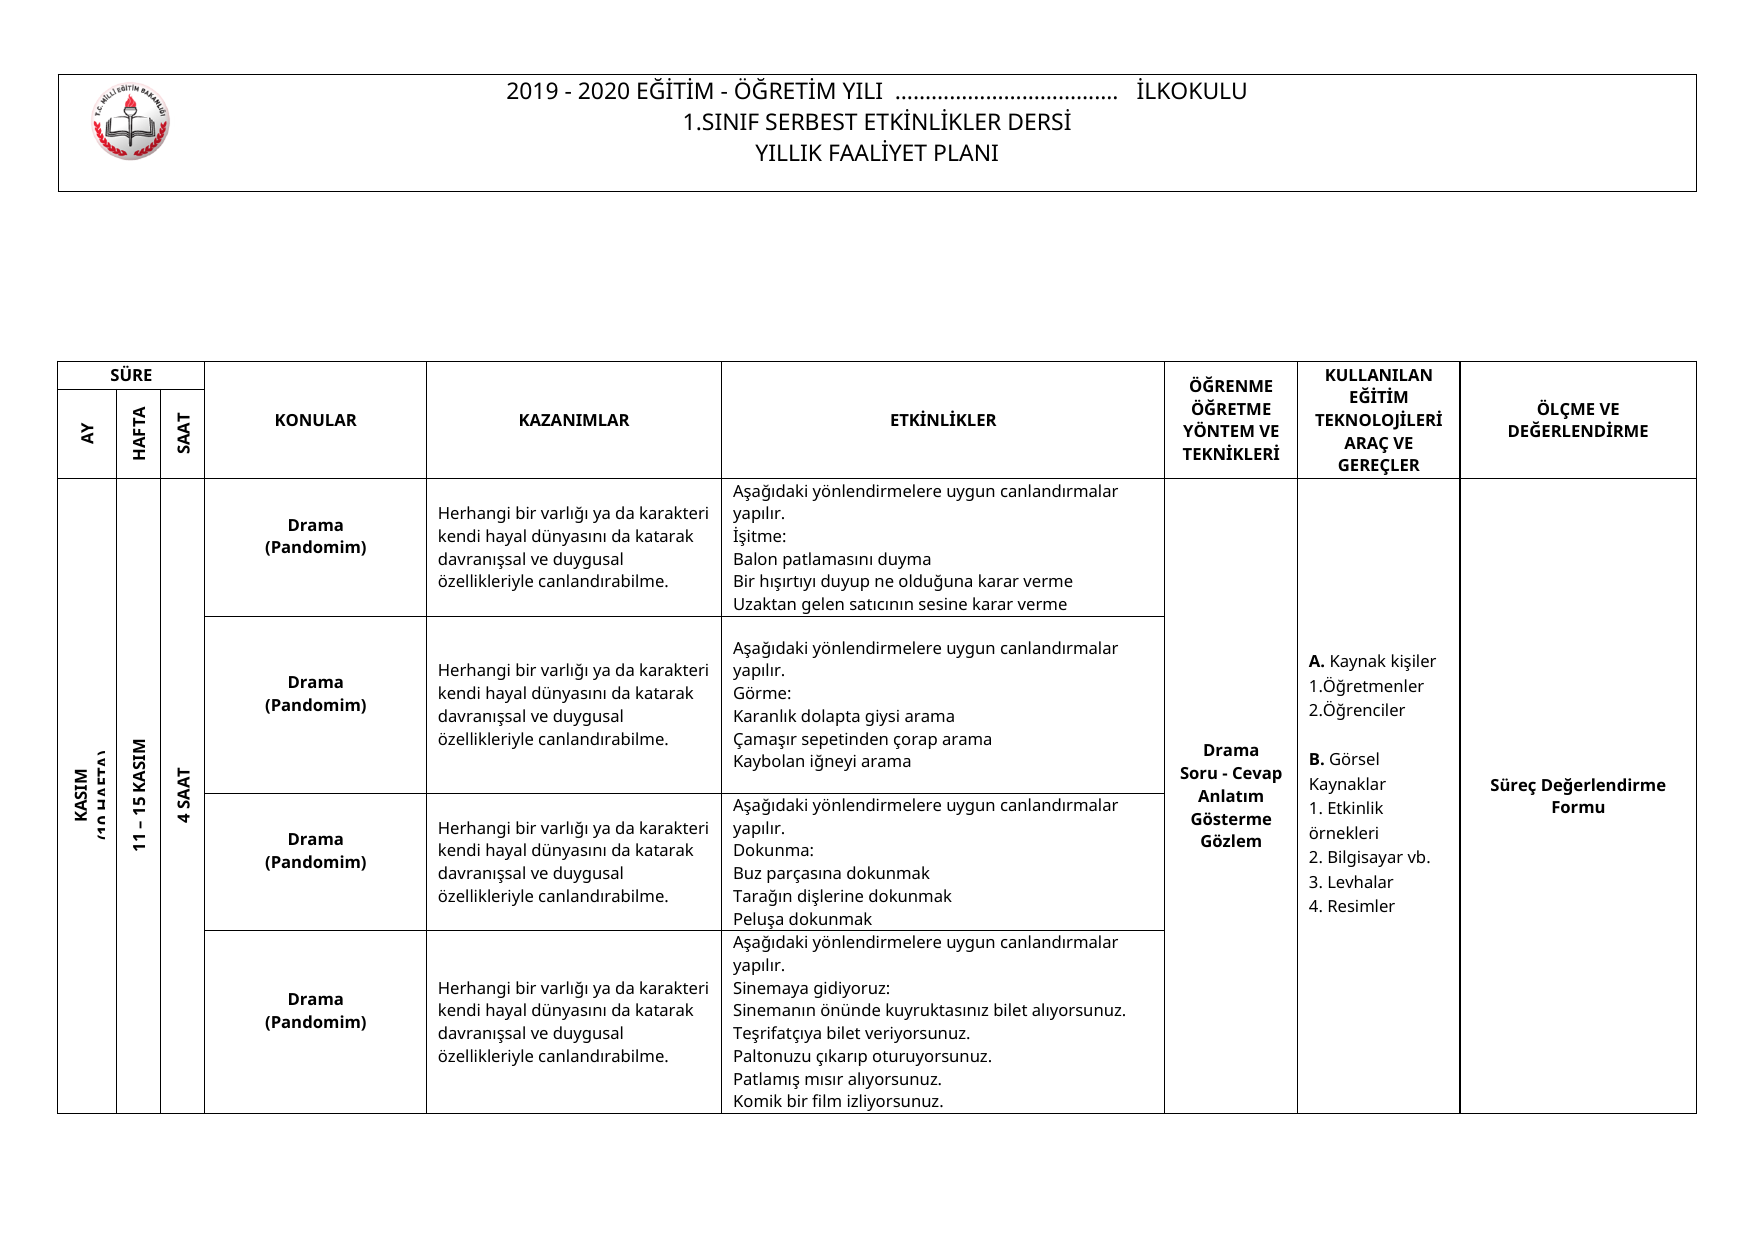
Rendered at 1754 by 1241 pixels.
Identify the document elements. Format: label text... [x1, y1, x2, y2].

table_cell Aşağıdaki yönlendirmelere uygun canlandırmalar yapılır. Sinemaya gidiyoruz: Sinemanın önünde kuyruktasınız bilet alıyorsunuz. Teşrifatçıya bilet veriyorsunuz. Paltonuzu çıkarıp oturuyorsunuz. Patlamış mısır alıyorsunuz. Komik bir film izliyorsunuz. [722, 931, 1164, 1112]
table_cell Herhangi bir varlığı ya da karakteri kendi hayal dünyasını da katarak davranışsal ve duygusal özellikleriyle canlandırabilme. [427, 794, 721, 930]
table_header ETKİNLİKLER [722, 362, 1164, 478]
table_header ÖĞRENME ÖĞRETME YÖNTEM VE TEKNİKLERİ [1165, 362, 1297, 478]
table_cell Herhangi bir varlığı ya da karakteri kendi hayal dünyasını da katarak davranışsal ve duygusal özellikleriyle canlandırabilme. [427, 617, 721, 792]
table_cell Drama (Pandomim) [205, 794, 426, 930]
table_header ÖLÇME VE DEĞERLENDİRME [1461, 362, 1696, 478]
table_cell Drama (Pandomim) [205, 617, 426, 792]
table_cell Herhangi bir varlığı ya da karakteri kendi hayal dünyasını da katarak davranışsal ve duygusal özellikleriyle canlandırabilme. [427, 479, 721, 616]
table_cell Drama Soru - Cevap Anlatım Gösterme Gözlem [1165, 479, 1297, 1112]
table_cell Herhangi bir varlığı ya da karakteri kendi hayal dünyasını da katarak davranışsal ve duygusal özellikleriyle canlandırabilme. [427, 931, 721, 1112]
table_cell 4 SAAT [161, 479, 204, 1112]
table_header KONULAR [205, 362, 426, 478]
table_cell Süreç Değerlendirme Formu [1461, 479, 1696, 1112]
table_header KAZANIMLAR [427, 362, 721, 478]
table_cell Drama (Pandomim) [205, 931, 426, 1112]
picture [85, 77, 175, 167]
table_header SÜRE [58, 362, 204, 389]
table_header KULLANILAN EĞİTİM TEKNOLOJİLERİ ARAÇ VE GEREÇLER [1298, 362, 1459, 478]
table_cell Aşağıdaki yönlendirmelere uygun canlandırmalar yapılır. İşitme: Balon patlamasını duyma Bir hışırtıyı duyup ne olduğuna karar verme Uzaktan gelen satıcının sesine karar verme [722, 479, 1164, 616]
table_cell A. Kaynak kişiler 1.Öğretmenler 2.Öğrenciler B. Görsel Kaynaklar 1. Etkinlik örnekleri 2. Bilgisayar vb. 3. Levhalar 4. Resimler [1298, 479, 1459, 1112]
table_cell HAFTA [117, 390, 160, 478]
table_cell Drama (Pandomim) [205, 479, 426, 616]
table_cell Aşağıdaki yönlendirmelere uygun canlandırmalar yapılır. Görme: Karanlık dolapta giysi arama Çamaşır sepetinden çorap arama Kaybolan iğneyi arama [722, 617, 1164, 792]
table_cell Aşağıdaki yönlendirmelere uygun canlandırmalar yapılır. Dokunma: Buz parçasına dokunmak Tarağın dişlerine dokunmak Peluşa dokunmak [722, 794, 1164, 930]
table_cell KASIM (10.HAFTA) [58, 479, 116, 1112]
table_cell AY [58, 390, 116, 478]
table_cell 11 – 15 KASIM [117, 479, 160, 1112]
table_cell SAAT [161, 390, 204, 478]
